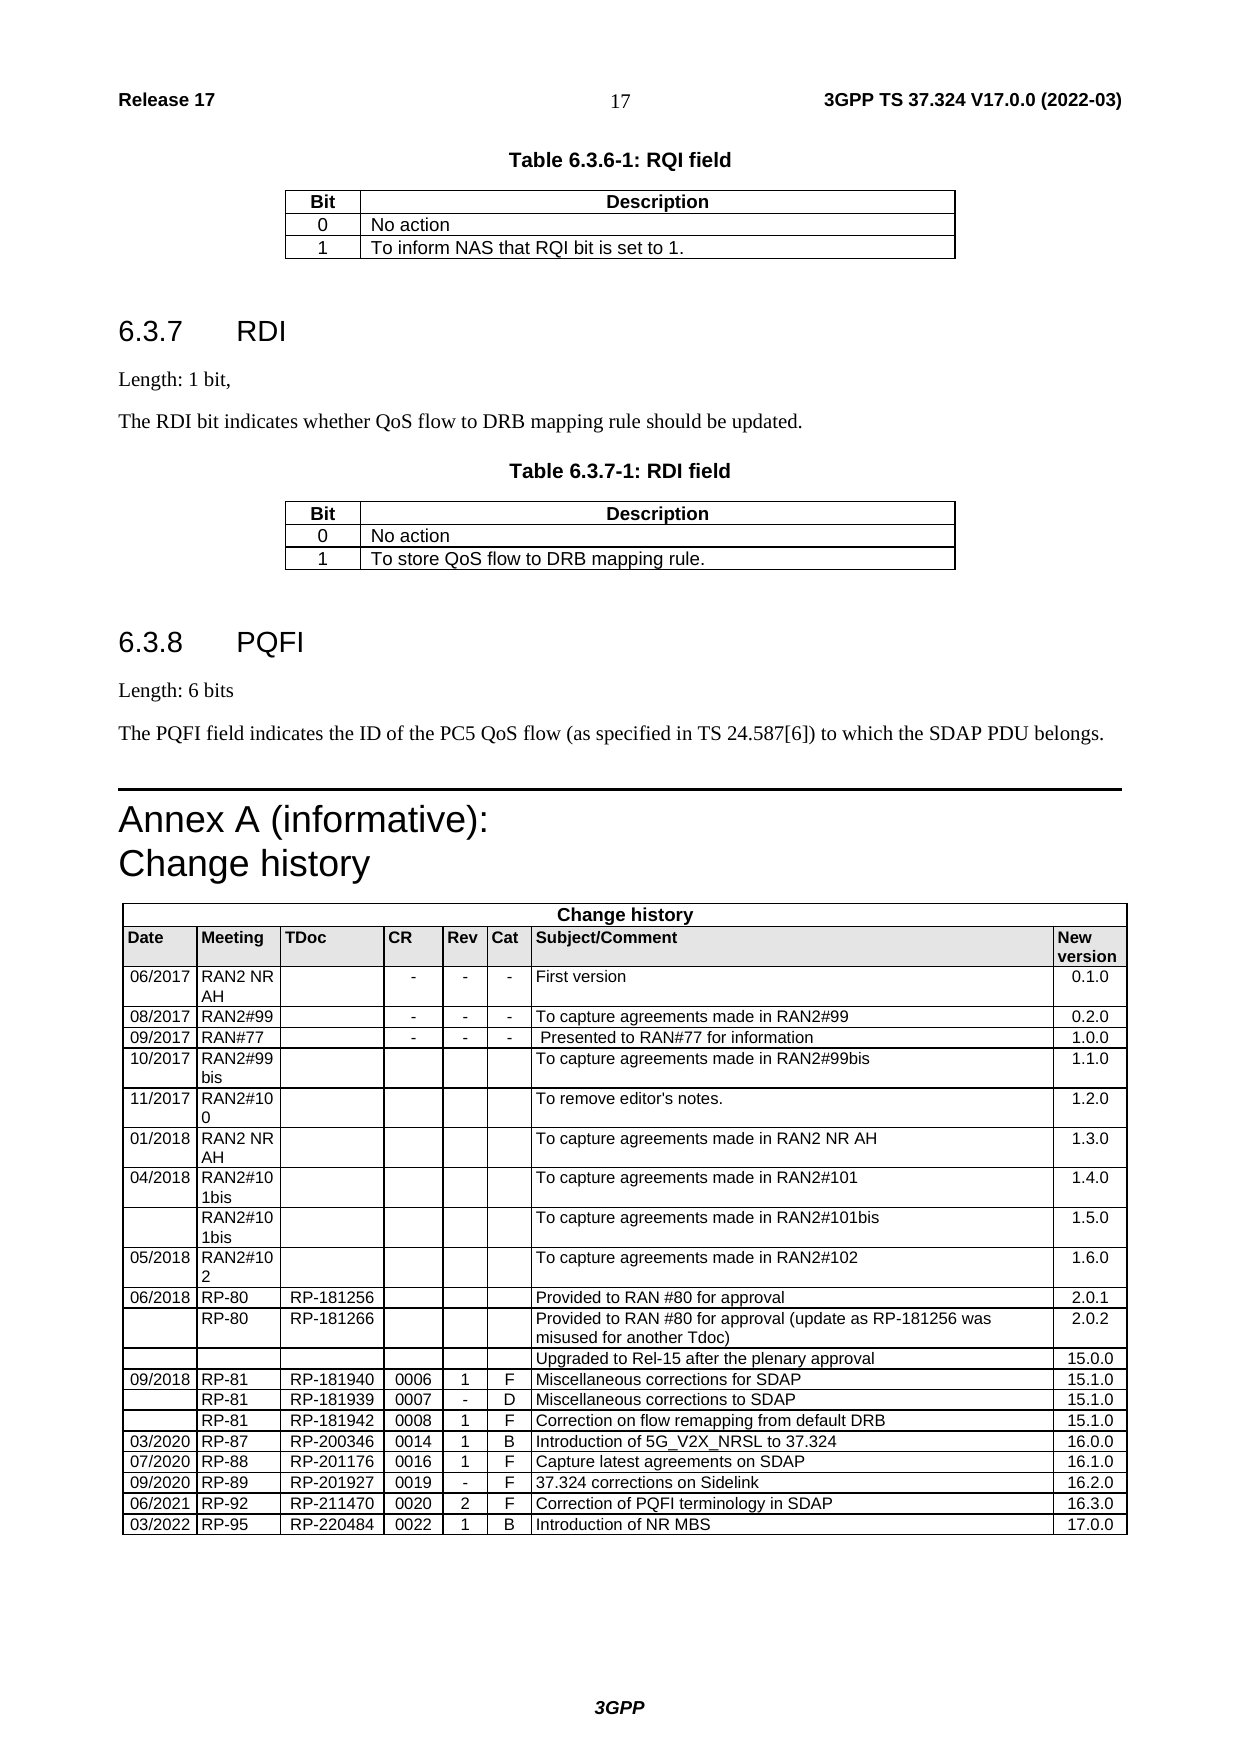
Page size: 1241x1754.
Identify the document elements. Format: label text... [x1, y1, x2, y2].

table_header Bit [286, 502, 360, 524]
table_cell D [488, 1390, 531, 1409]
table_cell [488, 1128, 531, 1167]
table_cell RP-200346 [281, 1432, 383, 1451]
text The PQFI field indicates the ID of the PC5 QoS flow (as specified in TS 24.587[6]) to which the SDAP PDU belongs. [118, 721, 1122, 744]
table_cell 1 [444, 1411, 487, 1430]
table_cell F [488, 1494, 531, 1513]
table_cell 1 [286, 236, 360, 258]
table_cell [281, 1049, 383, 1087]
table_cell RAN2#101bis [198, 1208, 280, 1247]
table_cell To capture agreements made in RAN2#101bis [532, 1208, 1053, 1247]
table_cell 16.0.0 [1054, 1432, 1126, 1451]
table_cell RAN2#99bis [198, 1049, 280, 1087]
table_cell [281, 1007, 383, 1026]
table_cell To capture agreements made in RAN2#99 [532, 1007, 1053, 1026]
table_cell [385, 1309, 442, 1347]
table_cell 15.0.0 [1054, 1349, 1126, 1368]
table_cell 06/2017 [124, 967, 196, 1006]
table_cell 16.3.0 [1054, 1494, 1126, 1513]
table_cell RP-81 [198, 1370, 280, 1388]
table_cell 0 [286, 214, 360, 235]
table_cell 16.1.0 [1054, 1452, 1126, 1471]
text The RDI bit indicates whether QoS flow to DRB mapping rule should be updated. [118, 409, 1122, 433]
table_cell 1 [444, 1432, 487, 1451]
table_cell 0007 [385, 1390, 442, 1409]
table_cell 0 [286, 525, 360, 546]
table_cell RP-181939 [281, 1390, 383, 1409]
table_cell Miscellaneous corrections for SDAP [532, 1370, 1053, 1388]
table_cell RAN2 NR AH [198, 1128, 280, 1167]
table_cell [488, 1168, 531, 1207]
table_cell F [488, 1452, 531, 1471]
table_cell 09/2018 [124, 1370, 196, 1388]
table_cell RAN2 NR AH [198, 967, 280, 1006]
table_cell 1 [444, 1452, 487, 1471]
table_cell Subject/Comment [532, 927, 1053, 966]
table_cell [488, 1089, 531, 1127]
table_cell Date [124, 927, 196, 966]
table_cell 06/2021 [124, 1494, 196, 1513]
table_cell - [444, 1473, 487, 1492]
table_cell RP-81 [198, 1390, 280, 1409]
table_cell CR [385, 927, 442, 966]
table_cell [444, 1349, 487, 1368]
table_cell 15.1.0 [1054, 1370, 1126, 1388]
table_header Change history [124, 904, 1126, 926]
table_cell First version [532, 967, 1053, 1006]
table_cell Introduction of 5G_V2X_NRSL to 37.324 [532, 1432, 1053, 1451]
table_cell [385, 1248, 442, 1286]
table_cell 04/2018 [124, 1168, 196, 1207]
table_cell 0020 [385, 1494, 442, 1513]
table_cell B [488, 1432, 531, 1451]
text Length: 6 bits [118, 678, 1122, 702]
table_cell 0.1.0 [1054, 967, 1126, 1006]
table_cell 16.2.0 [1054, 1473, 1126, 1492]
table_cell [124, 1349, 196, 1368]
table_cell [488, 1248, 531, 1286]
table_cell - [444, 1028, 487, 1047]
table_cell No action [361, 525, 954, 546]
table_cell [444, 1128, 487, 1167]
table_cell [385, 1349, 442, 1368]
table_cell RAN2#100 [198, 1089, 280, 1127]
table_cell - [385, 1028, 442, 1047]
table_cell 1.5.0 [1054, 1208, 1126, 1247]
table_cell 1.4.0 [1054, 1168, 1126, 1207]
table_cell [385, 1128, 442, 1167]
table_cell [385, 1208, 442, 1247]
subtitle 6.3.8 PQFI [118, 625, 1122, 659]
table_cell [488, 1288, 531, 1307]
table_cell [444, 1208, 487, 1247]
table_cell 0019 [385, 1473, 442, 1492]
table_cell RP-89 [198, 1473, 280, 1492]
table_cell RP-201176 [281, 1452, 383, 1471]
table_cell To capture agreements made in RAN2#99bis [532, 1049, 1053, 1087]
table_cell [488, 1049, 531, 1087]
subtitle Annex A (rmative): Change history [118, 791, 1122, 884]
table_cell 1 [286, 548, 360, 569]
table_cell [444, 1288, 487, 1307]
table_cell 07/2020 [124, 1452, 196, 1471]
table_cell RP-80 [198, 1288, 280, 1307]
text Length: 1 bit, [118, 367, 1122, 391]
table_cell RAN#77 [198, 1028, 280, 1047]
table_cell [124, 1390, 196, 1409]
table_cell RP-181940 [281, 1370, 383, 1388]
table_cell Meeting [198, 927, 280, 966]
table_cell 2 [444, 1494, 487, 1513]
table_cell 17.0.0 [1054, 1515, 1126, 1534]
table_cell 1 [444, 1370, 487, 1388]
table_cell Correction of PQFI terminology in SDAP [532, 1494, 1053, 1513]
table_cell - [385, 967, 442, 1006]
table_cell Correction on flow remapping from default DRB [532, 1411, 1053, 1430]
table_cell 0006 [385, 1370, 442, 1388]
table_cell - [385, 1007, 442, 1026]
table_cell To capture agreements made in RAN2#102 [532, 1248, 1053, 1286]
table_cell 1.0.0 [1054, 1028, 1126, 1047]
table_cell 0014 [385, 1432, 442, 1451]
table_cell Capture latest agreements on SDAP [532, 1452, 1053, 1471]
table_cell To capture agreements made in RAN2 NR AH [532, 1128, 1053, 1167]
table_cell [488, 1309, 531, 1347]
table_cell 2.0.2 [1054, 1309, 1126, 1347]
table_cell RP-181256 [281, 1288, 383, 1307]
table_cell [444, 1049, 487, 1087]
table_cell [281, 1089, 383, 1127]
text Table 6.3.6-1: RQI field [118, 147, 1122, 171]
table_cell RP-88 [198, 1452, 280, 1471]
table_cell [444, 1248, 487, 1286]
table_cell - [444, 1390, 487, 1409]
table_cell 1.6.0 [1054, 1248, 1126, 1286]
table_cell B [488, 1515, 531, 1534]
table_cell [488, 1349, 531, 1368]
table_cell RP-220484 [281, 1515, 383, 1534]
table_cell No action [361, 214, 954, 235]
table_cell 1.3.0 [1054, 1128, 1126, 1167]
table_cell RP-81 [198, 1411, 280, 1430]
table_cell - [488, 967, 531, 1006]
table_cell 15.1.0 [1054, 1411, 1126, 1430]
table_cell To capture agreements made in RAN2#101 [532, 1168, 1053, 1207]
table_cell 0016 [385, 1452, 442, 1471]
table_cell 0022 [385, 1515, 442, 1534]
table_cell [385, 1089, 442, 1127]
table_cell - [488, 1028, 531, 1047]
table_cell [124, 1411, 196, 1430]
table_cell 09/2020 [124, 1473, 196, 1492]
table_cell [385, 1288, 442, 1307]
table_cell [444, 1309, 487, 1347]
table_cell 15.1.0 [1054, 1390, 1126, 1409]
table_cell RAN2#99 [198, 1007, 280, 1026]
table_cell F [488, 1473, 531, 1492]
table_cell [281, 1248, 383, 1286]
table_cell [281, 1349, 383, 1368]
table_cell F [488, 1370, 531, 1388]
table_header Bit [286, 191, 360, 213]
table_cell 08/2017 [124, 1007, 196, 1026]
table_cell RP-181942 [281, 1411, 383, 1430]
table_cell Provided to RAN #80 for approval (update as RP-181256 was misused for another Tdoc) [532, 1309, 1053, 1347]
table_cell 37.324 corrections on Sidelink [532, 1473, 1053, 1492]
table_cell 11/2017 [124, 1089, 196, 1127]
table_cell 09/2017 [124, 1028, 196, 1047]
table_cell 0.2.0 [1054, 1007, 1126, 1026]
table_cell RP-80 [198, 1309, 280, 1347]
table_cell Presented to RAN#77 for information [532, 1028, 1053, 1047]
table_cell Rev [444, 927, 487, 966]
table_cell 10/2017 [124, 1049, 196, 1087]
table_cell 0008 [385, 1411, 442, 1430]
table_cell TDoc [281, 927, 383, 966]
table_cell 1.1.0 [1054, 1049, 1126, 1087]
text Table 6.3.7-1: RDI field [118, 458, 1122, 482]
table_cell - [444, 967, 487, 1006]
table_cell - [488, 1007, 531, 1026]
table_cell Introduction of NR MBS [532, 1515, 1053, 1534]
table_cell [385, 1168, 442, 1207]
table_header Description [361, 191, 954, 213]
table_cell Provided to RAN #80 for approval [532, 1288, 1053, 1307]
table_cell RP-181266 [281, 1309, 383, 1347]
table_cell Cat [488, 927, 531, 966]
table_cell RP-92 [198, 1494, 280, 1513]
table_cell New version [1054, 927, 1126, 966]
table_cell [281, 1128, 383, 1167]
table_cell Miscellaneous corrections to SDAP [532, 1390, 1053, 1409]
table_cell - [444, 1007, 487, 1026]
table_cell [281, 967, 383, 1006]
table_cell [281, 1168, 383, 1207]
table_cell RP-201927 [281, 1473, 383, 1492]
table_cell Upgraded to Rel-15 after the plenary approval [532, 1349, 1053, 1368]
table_cell To store QoS flow to DRB mapping rule. [361, 548, 954, 569]
table_cell 05/2018 [124, 1248, 196, 1286]
table_cell [281, 1028, 383, 1047]
table_cell RP-95 [198, 1515, 280, 1534]
table_cell [488, 1208, 531, 1247]
table_cell RP-87 [198, 1432, 280, 1451]
table_cell 1.2.0 [1054, 1089, 1126, 1127]
table_cell [124, 1309, 196, 1347]
table_cell [124, 1208, 196, 1247]
table_cell [198, 1349, 280, 1368]
table_cell F [488, 1411, 531, 1430]
table_cell 03/2020 [124, 1432, 196, 1451]
table_cell RP-211470 [281, 1494, 383, 1513]
table_cell 06/2018 [124, 1288, 196, 1307]
table_header Description [361, 502, 954, 524]
subtitle 6.3.7 RDI [118, 314, 1122, 348]
table_cell RAN2#101bis [198, 1168, 280, 1207]
table_cell 1 [444, 1515, 487, 1534]
table_cell To remove editor's notes. [532, 1089, 1053, 1127]
table_cell 01/2018 [124, 1128, 196, 1167]
table_cell 03/2022 [124, 1515, 196, 1534]
table_cell [444, 1089, 487, 1127]
table_cell [444, 1168, 487, 1207]
table_cell [385, 1049, 442, 1087]
table_cell To inform NAS that RQI bit is set to 1. [361, 236, 954, 258]
table_cell RAN2#102 [198, 1248, 280, 1286]
table_cell 2.0.1 [1054, 1288, 1126, 1307]
table_cell [281, 1208, 383, 1247]
